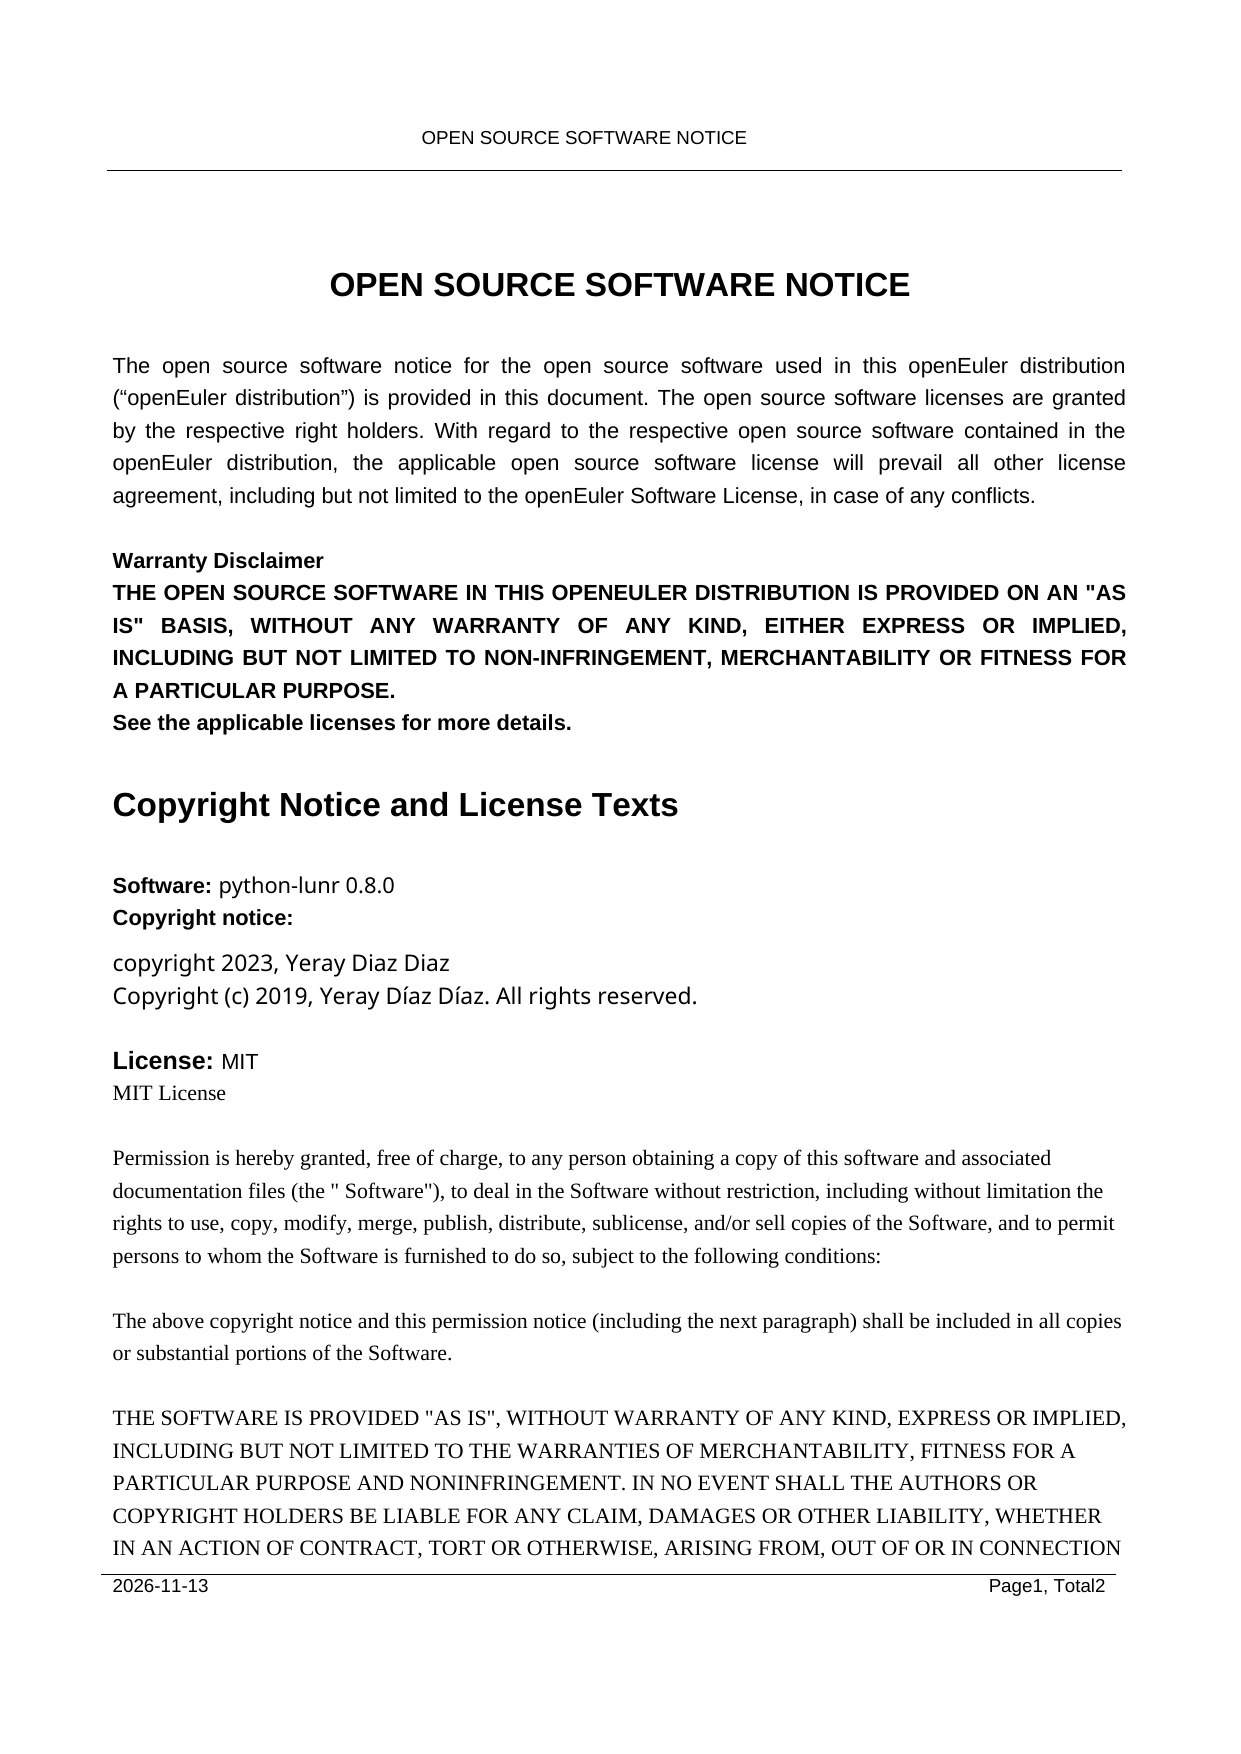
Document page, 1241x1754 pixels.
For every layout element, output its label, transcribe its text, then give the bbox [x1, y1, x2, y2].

text License: MIT [112, 1044, 1128, 1077]
title Software: python-lunr 0.8.0 [112, 869, 1128, 901]
text OPEN SOURCE SOFTWARE NOTICE [112, 251, 1128, 316]
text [112, 1077, 1128, 1564]
text copyright 2023, Yeray Diaz Diaz Copyright (c) 2019, Yeray Díaz Díaz. All rights reserved. [112, 947, 1128, 1044]
text Warranty Disclaimer [112, 544, 1128, 576]
text Copyright notice: [112, 901, 1128, 934]
text THE OPEN SOURCE SOFTWARE IN THIS OPENEULER DISTRIBUTION IS PROVIDED ON AN "AS IS" BASIS, WITHOUT ANY WARRANTY OF ANY KIND, EITHER EXPRESS OR IMPLIED, INCLUDING BUT NOT LIMITED TO NON-INFRINGEMENT, MERCHANTABILITY OR FITNESS FOR A PARTICULAR PURPOSE. See the applicable licenses for more details. [112, 576, 1128, 739]
text Copyright Notice and License Texts [112, 771, 1128, 836]
text The open source software notice for the open source software used in this openEuler distribution (“openEuler distribution”) is provided in this document. The open source software licenses are granted by the respective right holders. With regard to the respective open source software contained in the openEuler distribution, the applicable open source software license will prevail all other license agreement, including but not limited to the openEuler Software License, in case of any conflicts. [112, 349, 1128, 511]
